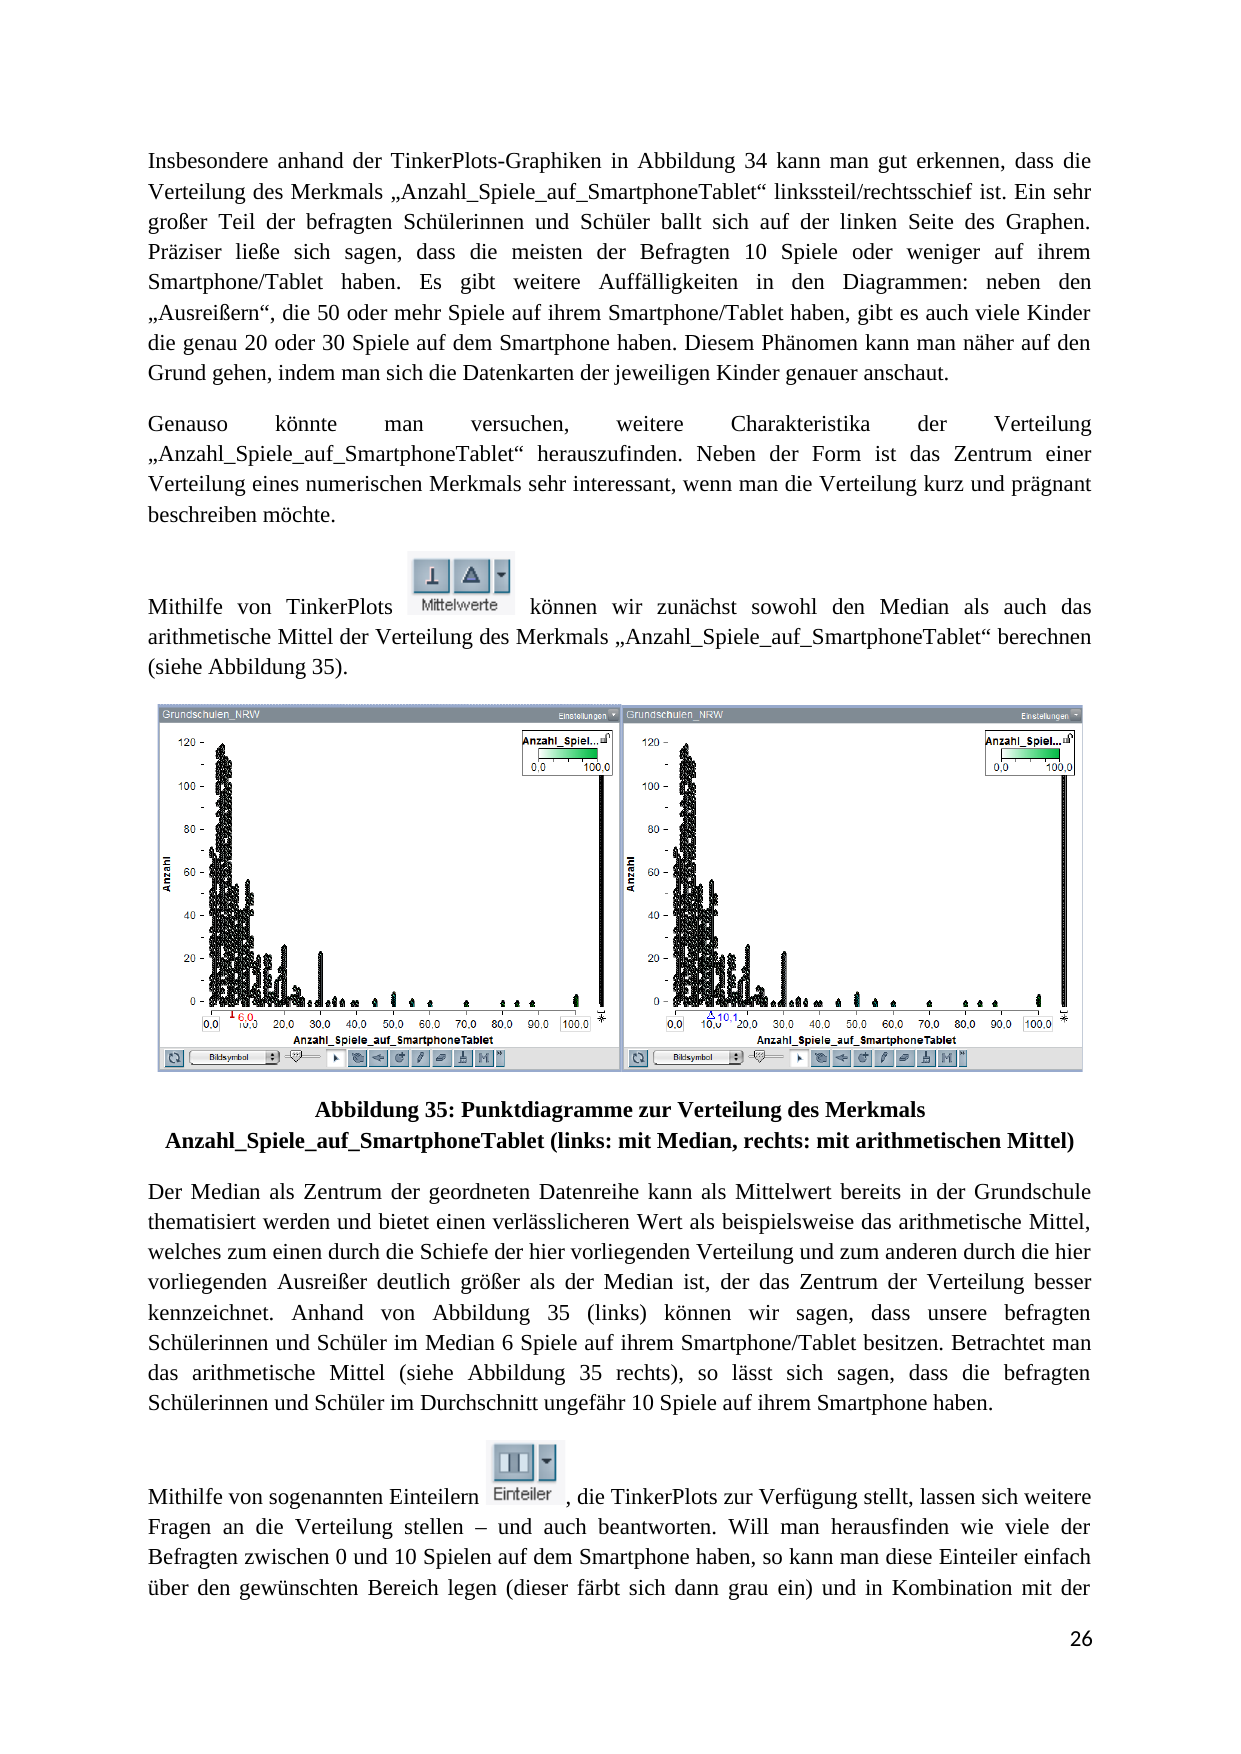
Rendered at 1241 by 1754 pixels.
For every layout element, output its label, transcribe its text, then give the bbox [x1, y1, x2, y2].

picture [485, 1440, 566, 1505]
text Abbildung 35: Punktdiagramme zur Verteilung des Merkmals Anzahl_Spiele_auf_SmartphoneTablet (links: mit Median, rechts: mit arithmetischen Mittel) [148, 1096, 1093, 1153]
text Der Median als Zentrum der geordneten Datenreihe kann als Mittelwert bereits in der Grundschule thematisiert werden und bietet einen verlässlicheren Wert als beispielsweise das arithmetische Mittel, welches zum einen durch die Schiefe der hier vorliegenden Verteilung und zum anderen durch die hier vorliegenden Ausreißer deutlich größer als der Median ist, der das Zentrum der Verteilung besser kennzeichnet. Anhand von Abbildung 35 (links) können wir sagen, dass unsere befragten Schülerinnen und Schüler im Median 6 Spiele auf ihrem Smartphone/Tablet besitzen. Betrachtet man das arithmetische Mittel (siehe Abbildung 35 rechts), so lässt sich sagen, dass die befragten Schülerinnen und Schüler im Durchschnitt ungefähr 10 Spiele auf ihrem Smartphone haben. [148, 1178, 1093, 1416]
text Insbesondere anhand der TinkerPlots-Graphiken in Abbildung 34 kann man gut erkennen, dass die Verteilung des Merkmals „Anzahl_Spiele_auf_SmartphoneTablet“ linkssteil/rechtsschief ist. Ein sehr großer Teil der befragten Schülerinnen und Schüler ballt sich auf der linken Seite des Graphen. Präziser ließe sich sagen, dass die meisten der Befragten 10 Spiele oder weniger auf ihrem Smartphone/Tablet haben. Es gibt weitere Auffälligkeiten in den Diagrammen: neben den „Ausreißern“, die 50 oder mehr Spiele auf ihrem Smartphone/Tablet haben, gibt es auch viele Kinder die genau 20 oder 30 Spiele auf dem Smartphone haben. Diesem Phänomen kann man näher auf den Grund gehen, indem man sich die Datenkarten der jeweiligen Kinder genauer anschaut. [148, 148, 1093, 385]
text Genauso könnte man versuchen, weitere Charakteristika der Verteilung „Anzahl_Spiele_auf_SmartphoneTablet“ herauszufinden. Neben der Form ist das Zentrum einer Verteilung eines numerischen Merkmals sehr interessant, wenn man die Verteilung kurz und prägnant beschreiben möchte. [148, 410, 1093, 527]
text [148, 1440, 1093, 1600]
picture [407, 551, 516, 615]
text Mithilfe von TinkerPlots können wir zunächst sowohl den Median als auch das arithmetische Mittel der Verteilung des Merkmals „Anzahl_Spiele_auf_SmartphoneTablet“ berechnen (siehe Abbildung 35). [148, 552, 1093, 679]
picture [157, 704, 1083, 1072]
